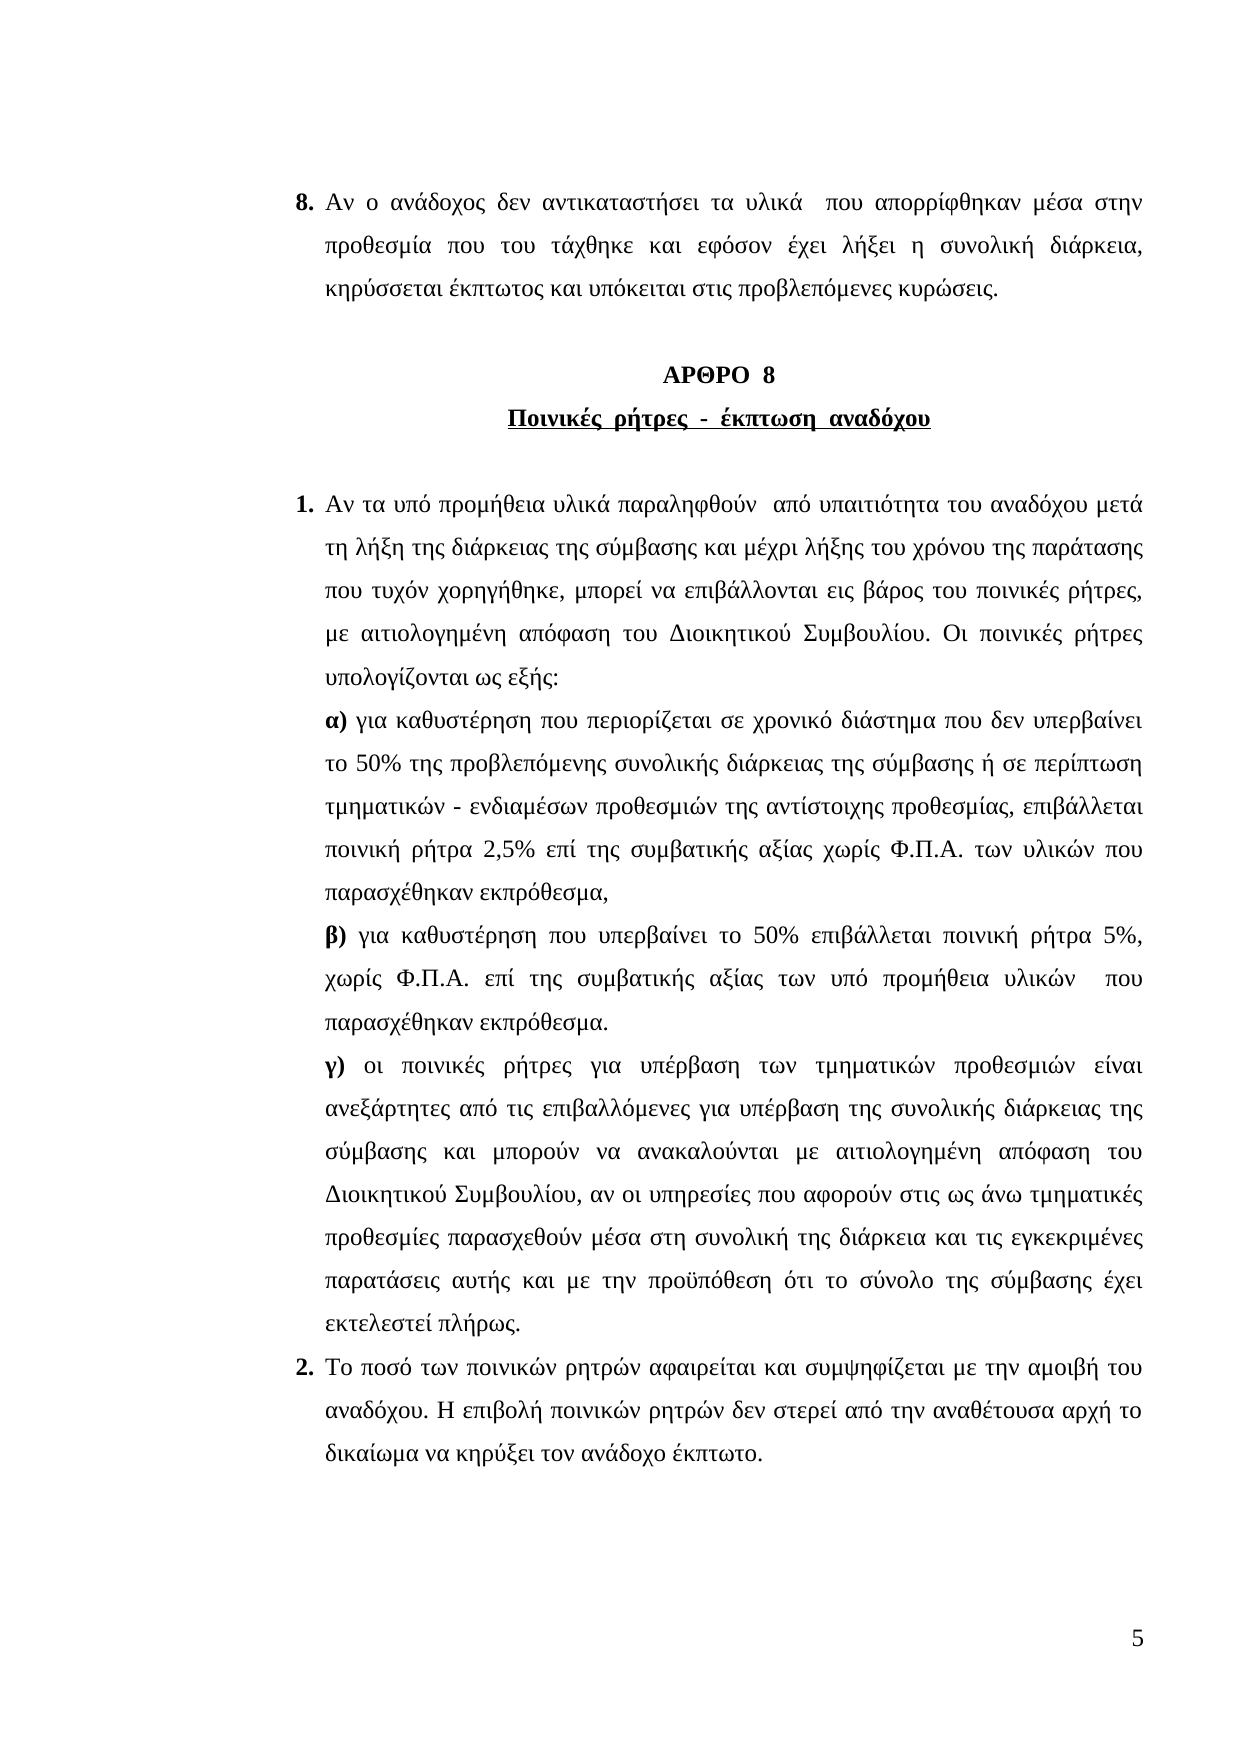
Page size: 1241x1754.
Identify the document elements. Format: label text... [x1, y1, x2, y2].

list Το ποσό των ποινικών ρητρών αφαιρείται και συμψηφίζεται με την αμοιβή του αναδόχου. Η επιβολή ποινικών ρητρών δεν στερεί από την αναθέτουσα αρχή το δικαίωμα να κηρύξει τον ανάδοχο έκπτωτο. [295, 1352, 1144, 1467]
list Αν ο ανάδοχος δεν αντικαταστήσει τα υλικά που απορρίφθηκαν μέσα στην προθεσμία που του τάχθηκε και εφόσον έχει λήξει η συνολική διάρκεια, κηρύσσεται έκπτωτος και υπόκειται στις προβλεπόμενες κυρώσεις. [295, 187, 1144, 302]
list Αν τα υπό προμήθεια υλικά παραληφθούν από υπαιτιότητα του αναδόχου μετά τη λήξη της διάρκειας της σύμβασης και μέχρι λήξης του χρόνου της παράτασης που τυχόν χορηγήθηκε, μπορεί να επιβάλλονται εις βάρος του ποινικές ρήτρες, με αιτιολογημένη απόφαση του Διοικητικού Συμβουλίου. Οι ποινικές ρήτρες υπολογίζονται ως εξής: [295, 489, 1144, 690]
text ΑΡΘΡΟ 8 [294, 360, 1144, 388]
text β) για καθυστέρηση που υπερβαίνει το 50% επιβάλλεται ποινική ρήτρα 5%, χωρίς Φ.Π.Α. επί της συμβατικής αξίας των υπό προμήθεια υλικών που παρασχέθηκαν εκπρόθεσμα. [325, 920, 1144, 1035]
text α) για καθυστέρηση που περιορίζεται σε χρονικό διάστημα που δεν υπερβαίνει το 50% της προβλεπόμενης συνολικής διάρκειας της σύμβασης ή σε περίπτωση τμηματικών - ενδιαμέσων προθεσμιών της αντίστοιχης προθεσμίας, επιβάλλεται ποινική ρήτρα 2,5% επί της συμβατικής αξίας χωρίς Φ.Π.Α. των υλικών που παρασχέθηκαν εκπρόθεσμα, [325, 705, 1144, 906]
text γ) οι ποινικές ρήτρες για υπέρβαση των τμηματικών προθεσμιών είναι ανεξάρτητες από τις επιβαλλόμενες για υπέρβαση της συνολικής διάρκειας της σύμβασης και μπορούν να ανακαλούνται με αιτιολογημένη απόφαση του Διοικητικού Συμβουλίου, αν οι υπηρεσίες που αφορούν στις ως άνω τμηματικές προθεσμίες παρασχεθούν μέσα στη συνολική της διάρκεια και τις εγκεκριμένες παρατάσεις αυτής και με την προϋπόθεση ότι το σύνολο της σύμβασης έχει εκτελεστεί πλήρως. [325, 1050, 1144, 1337]
text Ποινικές ρήτρες - έκπτωση αναδόχου [294, 403, 1144, 432]
